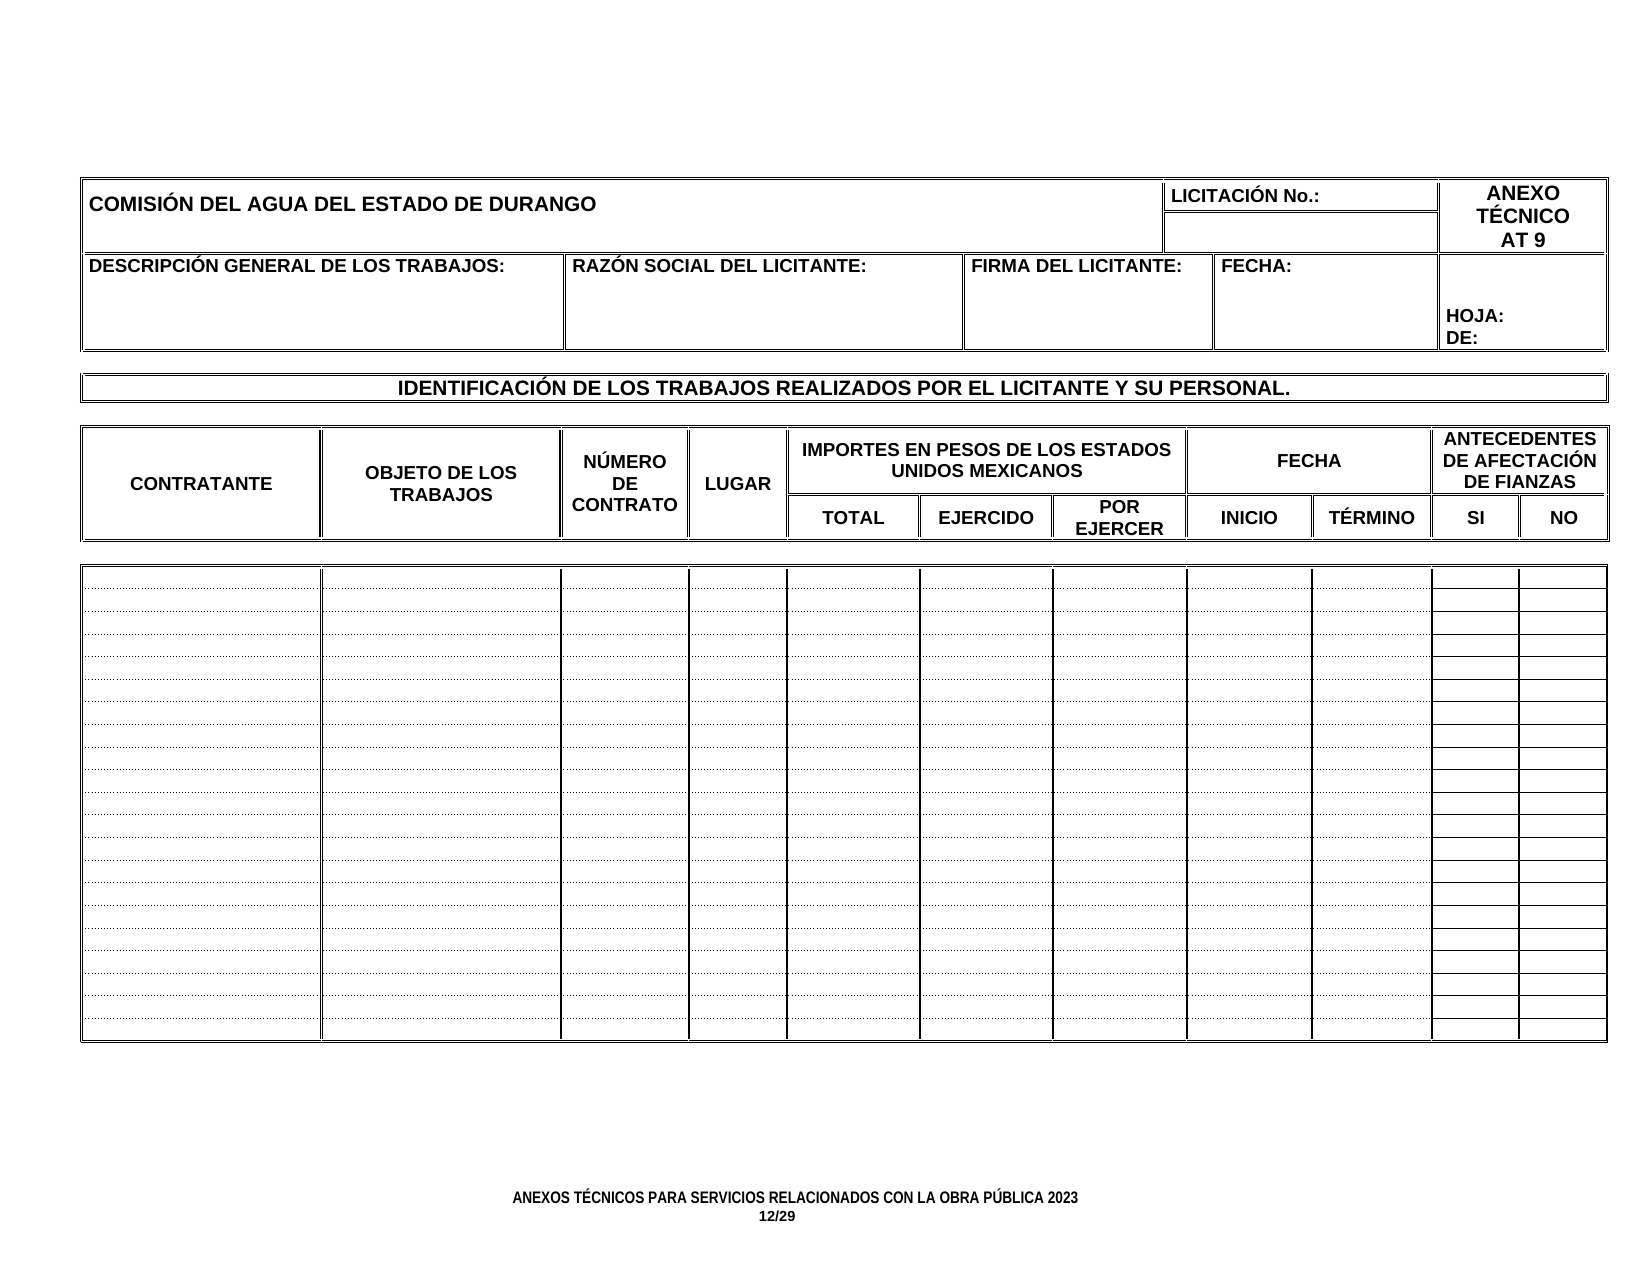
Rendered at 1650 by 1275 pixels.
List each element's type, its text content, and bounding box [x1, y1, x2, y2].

table_cell [562, 882, 688, 905]
table_cell [1313, 882, 1431, 905]
table_cell [690, 588, 786, 611]
table_cell [323, 679, 560, 701]
table_cell [1433, 725, 1518, 747]
table_cell [1188, 860, 1311, 882]
table_cell [690, 860, 786, 882]
table_cell [921, 747, 1052, 769]
table_cell [1433, 815, 1518, 837]
table_cell [1054, 724, 1186, 747]
table_cell [921, 769, 1052, 792]
table_cell [323, 611, 560, 633]
table_cell [1520, 589, 1606, 611]
table_cell [323, 701, 560, 724]
table_cell [921, 860, 1052, 882]
table_cell [562, 973, 688, 995]
table_cell [1520, 951, 1606, 973]
table_cell [921, 814, 1052, 837]
table_cell [562, 656, 688, 679]
table_cell [1054, 882, 1186, 905]
table_cell [921, 634, 1052, 656]
table_cell [83, 973, 320, 995]
table_header [1053, 567, 1187, 588]
table_cell [1313, 588, 1431, 611]
table_cell [1313, 611, 1431, 633]
table_cell [1313, 950, 1431, 973]
table_cell [788, 701, 919, 724]
table_cell [788, 905, 919, 927]
table_cell [1313, 747, 1431, 769]
table_cell [921, 792, 1052, 814]
table_cell [1054, 792, 1186, 814]
table_cell [1188, 973, 1311, 995]
table_cell [788, 769, 919, 792]
table_cell [83, 747, 320, 769]
table_cell [1188, 611, 1311, 633]
table_cell [690, 792, 786, 814]
table_cell [788, 882, 919, 905]
table_cell [788, 814, 919, 837]
table_cell [1520, 974, 1606, 995]
table_cell [83, 995, 320, 1018]
table_cell [1433, 702, 1518, 724]
table_cell [562, 701, 688, 724]
table_cell [1188, 837, 1311, 859]
table_cell [788, 950, 919, 973]
table_cell [562, 724, 688, 747]
table_cell [1054, 973, 1186, 995]
table_cell [562, 611, 688, 633]
table_cell [690, 701, 786, 724]
table_cell [1312, 1018, 1432, 1040]
table_cell [562, 814, 688, 837]
table_cell [323, 860, 560, 882]
table_cell [1188, 950, 1311, 973]
table_cell DESCRIPCIÓN GENERAL DE LOS TRABAJOS: [81, 252, 565, 348]
table_cell [1313, 905, 1431, 927]
table_cell [562, 792, 688, 814]
table_cell [1188, 747, 1311, 769]
table_cell [788, 995, 919, 1018]
table_cell [323, 656, 560, 679]
table_cell [1054, 995, 1186, 1018]
table_header FECHA [1187, 428, 1431, 493]
table_cell [1520, 702, 1606, 724]
table_cell [1054, 837, 1186, 859]
table_cell [1188, 634, 1311, 656]
table_cell [1433, 748, 1518, 769]
table_cell [323, 588, 560, 611]
table_cell [921, 905, 1052, 927]
table_cell [83, 656, 320, 679]
table_header [1312, 567, 1432, 588]
table_cell [1188, 792, 1311, 814]
table_cell [83, 611, 320, 633]
table_cell [689, 1018, 787, 1040]
table_cell [921, 611, 1052, 633]
table_cell [83, 588, 320, 611]
table_cell [1188, 679, 1311, 701]
table_cell [921, 928, 1052, 950]
table_cell [921, 588, 1052, 611]
table_header [920, 567, 1052, 588]
table_cell [788, 724, 919, 747]
table_header [83, 567, 321, 588]
table_header [689, 567, 787, 588]
table_cell NO [1520, 493, 1607, 539]
table_cell IDENTIFICACIÓN DE LOS TRABAJOS REALIZADOS POR EL LICITANTE Y SU PERSONAL. [81, 373, 1607, 400]
table_cell [1054, 905, 1186, 927]
table_cell [1054, 701, 1186, 724]
table_cell [1520, 838, 1606, 859]
table_cell [921, 995, 1052, 1018]
table_cell [1188, 701, 1311, 724]
table_cell [323, 814, 560, 837]
table_cell [1433, 929, 1518, 950]
table_cell [690, 611, 786, 633]
table_cell [921, 679, 1052, 701]
table_cell [1313, 860, 1431, 882]
table_cell [921, 724, 1052, 747]
table_cell [1520, 929, 1606, 950]
table_cell [1433, 635, 1518, 656]
table_cell [788, 792, 919, 814]
table_cell [1054, 588, 1186, 611]
table_cell [83, 679, 320, 701]
table_cell [83, 837, 320, 859]
table_cell [1054, 928, 1186, 950]
table_cell [1165, 213, 1437, 252]
table_header [561, 567, 688, 588]
table_cell [1520, 906, 1606, 927]
table_cell [1054, 860, 1186, 882]
table_cell [788, 973, 919, 995]
table_cell [690, 769, 786, 792]
table_cell [1188, 814, 1311, 837]
table_cell [788, 860, 919, 882]
table_cell [83, 950, 320, 973]
table_cell [690, 747, 786, 769]
table_cell [690, 950, 786, 973]
table_cell [83, 701, 320, 724]
table_cell [690, 905, 786, 927]
table_cell [1054, 679, 1186, 701]
table_cell [1188, 905, 1311, 927]
table_cell [561, 1018, 688, 1040]
table_cell [1433, 680, 1518, 701]
table_cell [1054, 611, 1186, 633]
table_cell [323, 882, 560, 905]
table_cell [1433, 793, 1518, 814]
table_header ANTECEDENTES DE AFECTACIÓN DE FIANZAS [1431, 428, 1607, 493]
table_cell [323, 634, 560, 656]
table_cell [1187, 1018, 1312, 1040]
table_cell [1433, 974, 1518, 995]
table_cell [690, 882, 786, 905]
table_cell [562, 634, 688, 656]
table_cell RAZÓN SOCIAL DEL LICITANTE: [566, 255, 962, 348]
table_cell [323, 973, 560, 995]
table_cell [83, 860, 320, 882]
table_cell INICIO [1187, 496, 1312, 539]
table_cell [690, 814, 786, 837]
table_header CONTRATANTE [83, 428, 321, 539]
table_cell [1520, 635, 1606, 656]
table_cell [921, 656, 1052, 679]
table_cell [1188, 724, 1311, 747]
table_cell POR EJERCER [1053, 493, 1187, 539]
table_cell [788, 679, 919, 701]
table_cell [1054, 950, 1186, 973]
table_cell [920, 1018, 1052, 1040]
table_cell [1433, 589, 1518, 611]
table_cell [323, 837, 560, 859]
table_cell [1188, 995, 1311, 1018]
table_cell FECHA: [1215, 255, 1437, 348]
table_cell [1433, 838, 1518, 859]
table_cell [1520, 680, 1606, 701]
table_cell [1313, 656, 1431, 679]
table_cell [562, 860, 688, 882]
table_header IMPORTES EN PESOS DE LOS ESTADOS UNIDOS MEXICANOS [787, 426, 1187, 493]
table_cell [1313, 995, 1431, 1018]
table_cell [83, 724, 320, 747]
table_cell [1313, 679, 1431, 701]
table_cell [1313, 973, 1431, 995]
table_cell [690, 995, 786, 1018]
table_cell HOJA: DE: [1439, 252, 1607, 348]
table_cell [1433, 996, 1518, 1018]
table_cell [323, 905, 560, 927]
table_cell [562, 588, 688, 611]
table_cell [1520, 748, 1606, 769]
table_cell TÉRMINO [1312, 496, 1431, 539]
table_cell [1313, 724, 1431, 747]
table_cell [323, 792, 560, 814]
table_header [1432, 567, 1519, 588]
table_cell [921, 950, 1052, 973]
table_cell [1313, 634, 1431, 656]
table_cell SI [1431, 494, 1520, 539]
table_header OBJETO DE LOS TRABAJOS [321, 428, 561, 539]
table_cell [1313, 814, 1431, 837]
table_cell [83, 634, 320, 656]
table_header COMISIÓN DEL AGUA DEL ESTADO DE DURANGO [83, 180, 1163, 252]
table_cell [788, 747, 919, 769]
table_header [321, 567, 561, 588]
table_cell [83, 905, 320, 927]
table_cell [1053, 1018, 1187, 1040]
table_cell FIRMA DEL LICITANTE: [965, 255, 1212, 348]
table_header LICITACIÓN No.: [1164, 180, 1438, 210]
table_cell [323, 747, 560, 769]
table_cell [1520, 883, 1606, 905]
table_cell [1433, 883, 1518, 905]
table_cell [1313, 792, 1431, 814]
table_cell [1433, 770, 1518, 792]
table_cell [323, 928, 560, 950]
table_cell [562, 679, 688, 701]
table_cell [690, 656, 786, 679]
table_cell [788, 656, 919, 679]
table_cell [1520, 996, 1606, 1018]
table_cell [1054, 656, 1186, 679]
table_cell [1433, 612, 1518, 633]
table_cell [1188, 588, 1311, 611]
table_cell [921, 701, 1052, 724]
table_cell [1188, 656, 1311, 679]
table_cell [788, 634, 919, 656]
table_cell [1054, 769, 1186, 792]
table_cell [788, 611, 919, 633]
table_cell [1188, 882, 1311, 905]
table_cell [1520, 657, 1606, 679]
table_cell [562, 769, 688, 792]
table_header LUGAR [689, 428, 787, 539]
table_cell [1313, 701, 1431, 724]
table_cell [562, 837, 688, 859]
table_cell [323, 950, 560, 973]
table_header [787, 567, 920, 588]
table_cell [81, 349, 1607, 373]
table_cell [321, 1018, 561, 1040]
table_cell [1054, 814, 1186, 837]
table_cell [1520, 770, 1606, 792]
table_cell [690, 724, 786, 747]
table_cell EJERCIDO [920, 496, 1052, 539]
table_cell [562, 905, 688, 927]
table_cell [690, 679, 786, 701]
table_cell [83, 792, 320, 814]
table_cell [1313, 837, 1431, 859]
table_cell [323, 995, 560, 1018]
table_cell [83, 769, 320, 792]
table_cell [1313, 769, 1431, 792]
table_cell [562, 950, 688, 973]
table_cell [1520, 612, 1606, 633]
table_cell [921, 882, 1052, 905]
table_cell [1188, 769, 1311, 792]
table_cell [1520, 793, 1606, 814]
table_cell [690, 973, 786, 995]
table_cell [323, 769, 560, 792]
table_cell [562, 747, 688, 769]
table_cell [83, 1018, 321, 1040]
table_cell [1433, 951, 1518, 973]
table_cell [1520, 725, 1606, 747]
table_header [1187, 567, 1312, 588]
table_cell [690, 634, 786, 656]
table_cell [1313, 928, 1431, 950]
table_cell [323, 724, 560, 747]
table_cell [1054, 747, 1186, 769]
table_cell [1054, 634, 1186, 656]
table_cell [921, 973, 1052, 995]
table_cell [788, 588, 919, 611]
table_cell TOTAL [787, 494, 920, 539]
table_cell [83, 928, 320, 950]
table_cell [787, 1018, 920, 1040]
table_cell [83, 882, 320, 905]
table_cell [562, 928, 688, 950]
table_cell [690, 928, 786, 950]
table_cell [1433, 657, 1518, 679]
table_cell [1188, 928, 1311, 950]
table_cell [1432, 1019, 1519, 1040]
table_cell [921, 837, 1052, 859]
table_cell [690, 837, 786, 859]
table_header NÚMERO DE CONTRATO [561, 428, 688, 539]
table_cell [83, 814, 320, 837]
table_cell [1433, 861, 1518, 882]
table_cell [788, 837, 919, 859]
table_cell [1520, 815, 1606, 837]
table_cell [788, 928, 919, 950]
table_cell [562, 995, 688, 1018]
table_cell [1520, 861, 1606, 882]
table_header ANEXO TÉCNICO AT 9 [1439, 180, 1606, 252]
table_cell [1433, 906, 1518, 927]
table_header [1519, 567, 1606, 588]
table_cell [1519, 1019, 1606, 1040]
